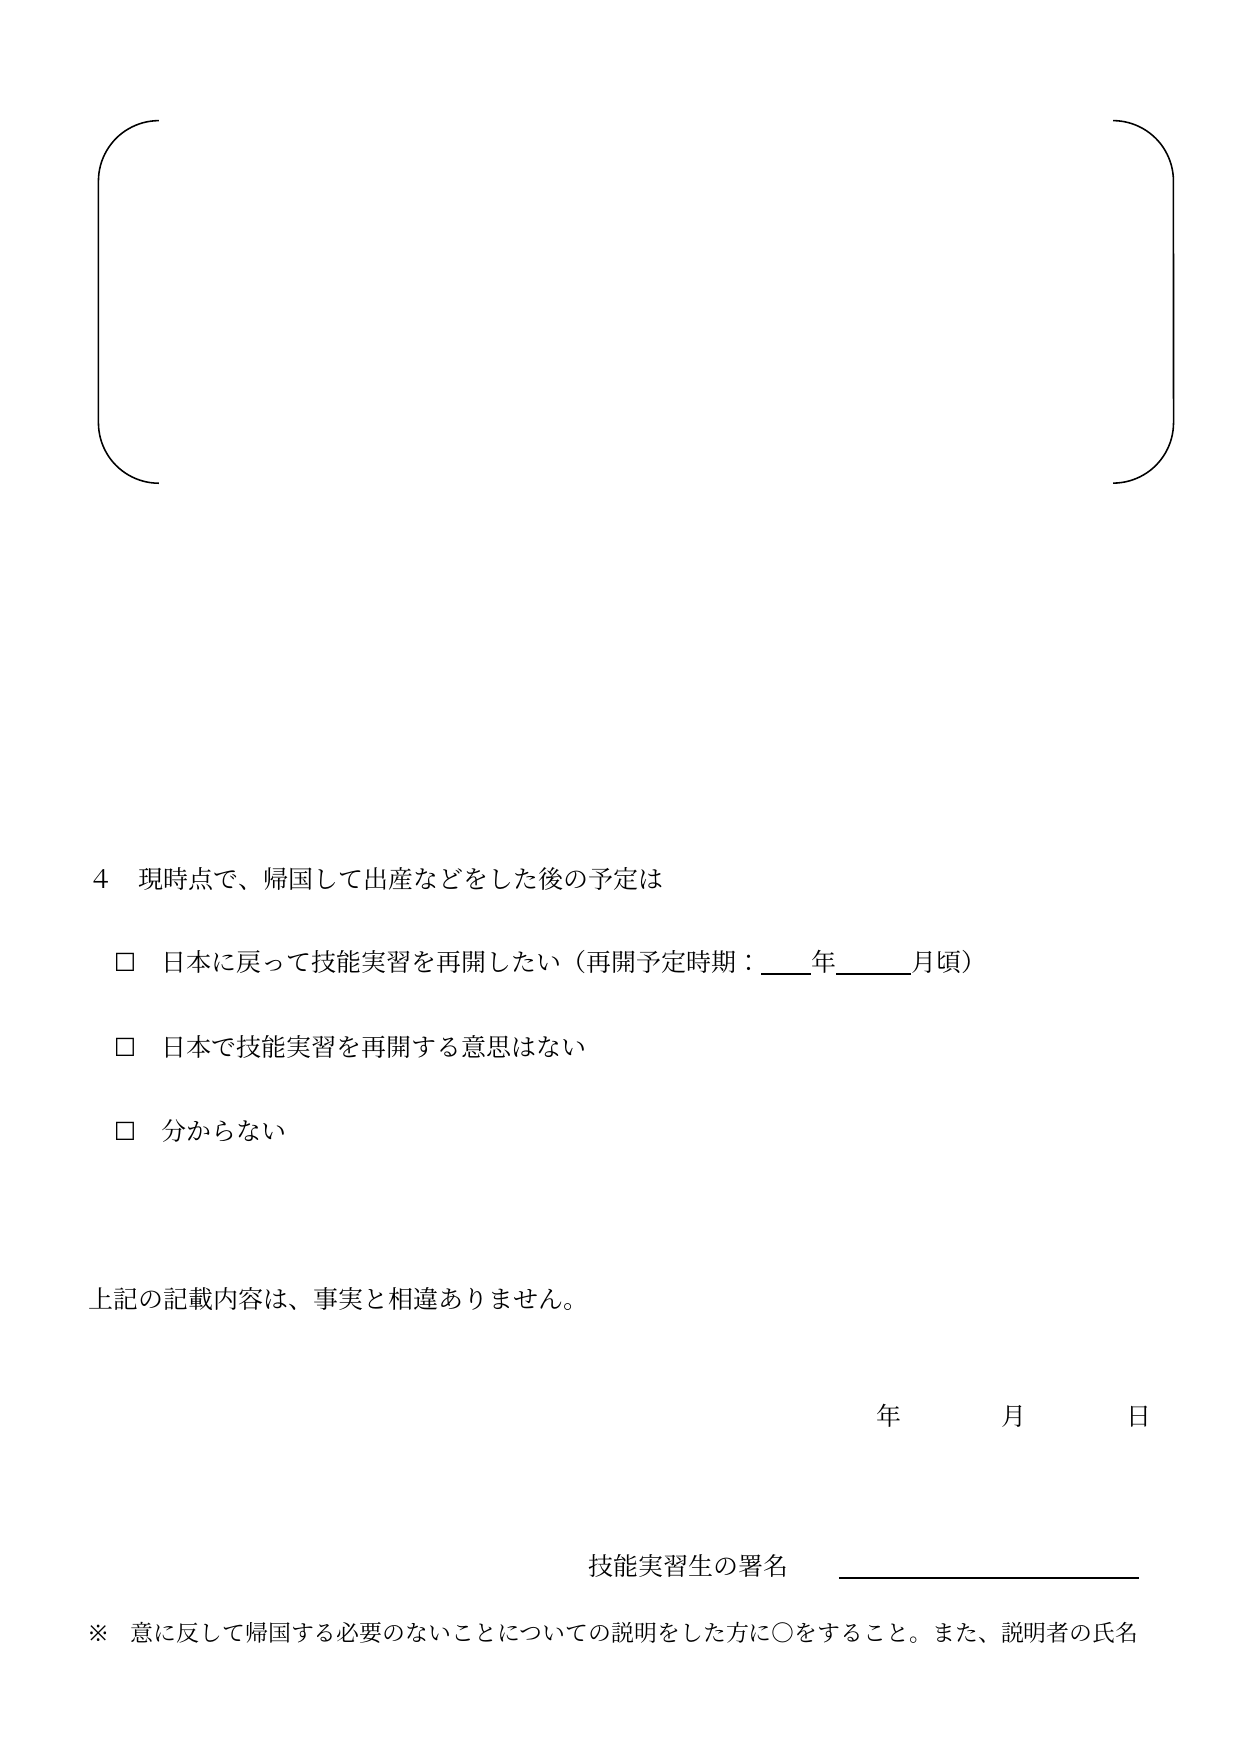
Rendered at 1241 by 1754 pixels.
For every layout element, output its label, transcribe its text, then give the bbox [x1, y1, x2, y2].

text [89, 1615, 1152, 1648]
text ４ 現時点で、帰国して出産などをした後の予定は [89, 844, 1152, 911]
text ☐ 日本に戻って技能実習を再開したい（再開予定時期： 年 月頃） [89, 927, 1152, 994]
text ☐ 分からない [89, 1097, 1152, 1163]
text 技能実習生の署名 [89, 1531, 1152, 1598]
text 上記の記載内容は、事実と相違ありません。 [89, 1265, 1152, 1331]
text 年 月 日 [89, 1381, 1152, 1448]
text ☐ 日本で技能実習を再開する意思はない [89, 1012, 1152, 1079]
